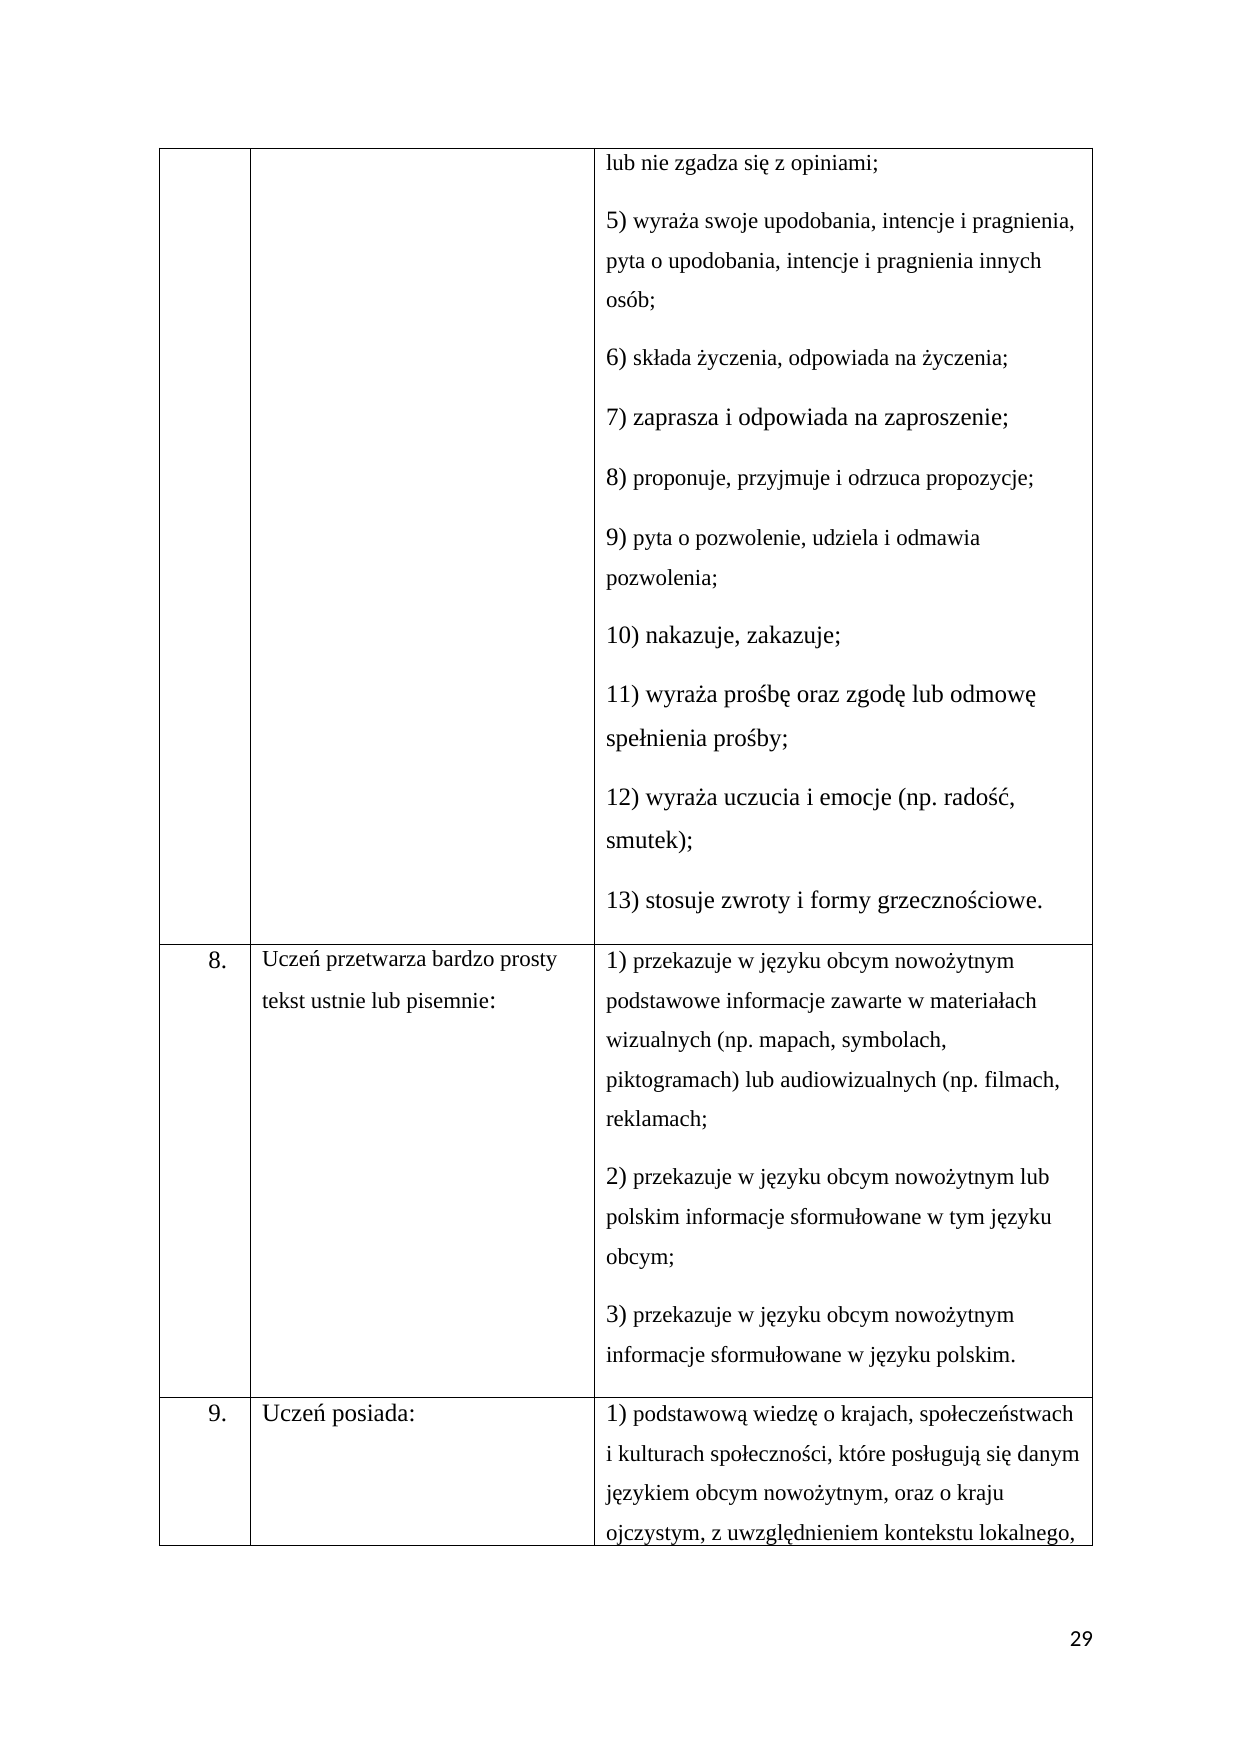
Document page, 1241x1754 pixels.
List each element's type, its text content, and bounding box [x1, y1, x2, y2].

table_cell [251, 149, 594, 944]
table_cell [160, 945, 250, 1397]
table_cell Uczeń przetwarza bardzo prosty tekst ustnie lub pisemnie: [251, 945, 594, 1397]
table_cell 1) przekazuje w języku obcym nowożytnym podstawowe informacje zawarte w materiałach wizualnych (np. mapach, symbolach, piktogramach) lub audiowizualnych (np. filmach, reklamach; 2) przekazuje w języku obcym nowożytnym lub polskim informacje sformułowane w tym języku obcym; 3) przekazuje w języku obcym nowożytnym informacje sformułowane w języku polskim. [595, 945, 1092, 1397]
table_cell Uczeń posiada: [251, 1398, 594, 1545]
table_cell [595, 149, 1092, 944]
table_cell [160, 149, 250, 944]
table_cell [160, 1398, 250, 1545]
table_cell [595, 1398, 1092, 1545]
